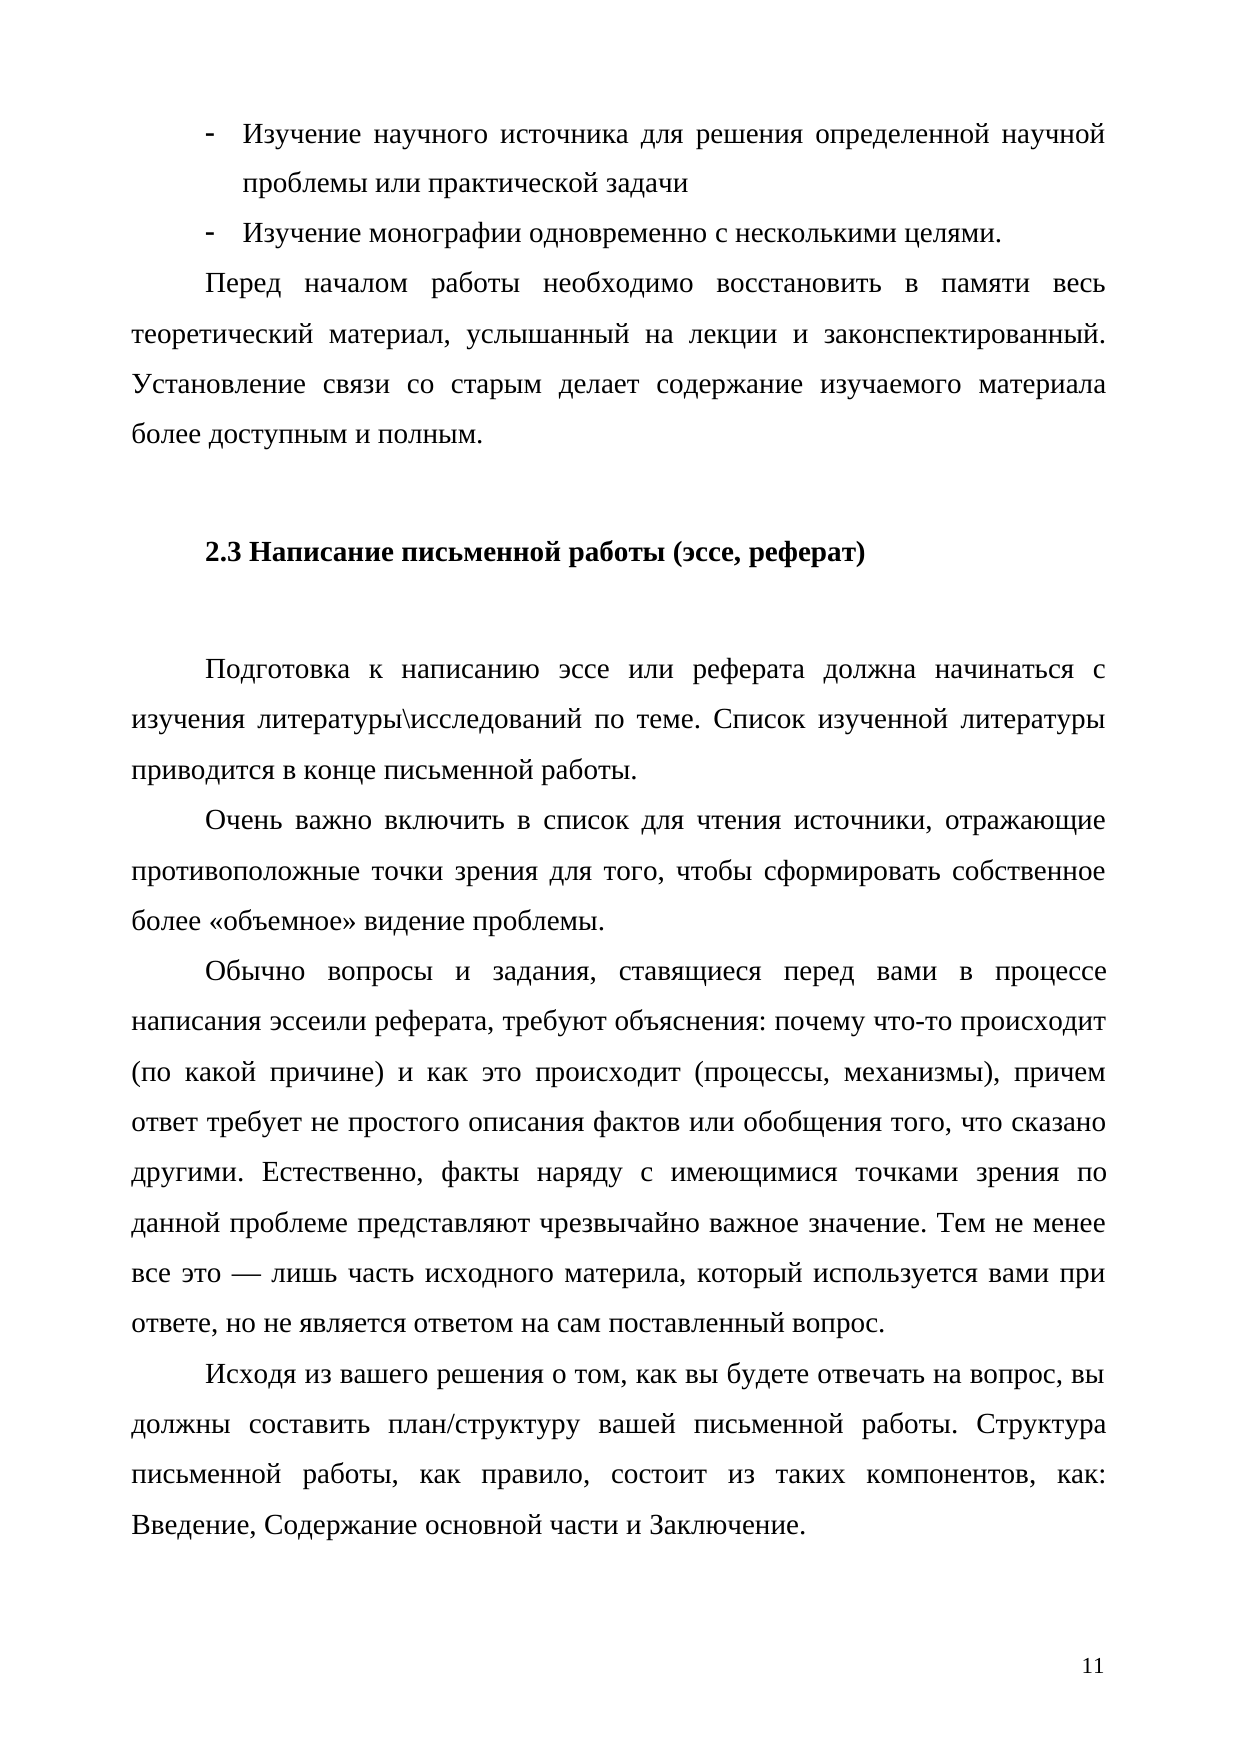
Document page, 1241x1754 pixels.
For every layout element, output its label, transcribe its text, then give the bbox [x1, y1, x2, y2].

list Изучение научного источника для решения определенной научной проблемы или практической задачи [205, 116, 1106, 199]
text Обычно вопросы и задания, ставящиеся перед вами в процессе написания эссеили реферата, требуют объяснения: почему что-то происходит (по какой причине) и как это происходит (процессы, механизмы), причем ответ требует не простого описания фактов или обобщения того, что сказано другими. Естественно, факты наряду с имеющимися точками зрения по данной проблеме представляют чрезвычайно важное значение. Тем не менее все это — лишь часть исходного материла, который используется вами при ответе, но не является ответом на сам поставленный вопрос. [131, 953, 1107, 1339]
list Изучение монографии одновременно с несколькими целями. [205, 215, 1138, 249]
text Исходя из вашего решения о том, как вы будете отвечать на вопрос, вы должны составить план/структуру вашей письменной работы. Структура письменной работы, как правило, состоит из таких компонентов, как: Введение, Содержание основной части и Заключение. [131, 1356, 1106, 1540]
text Перед началом работы необходимо восстановить в памяти весь теоретический материал, услышанный на лекции и законспектированный. Установление связи со старым делает содержание изучаемого материала более доступным и полным. [131, 266, 1106, 450]
text Подготовка к написанию эссе или реферата должна начинаться с изучения литературы\исследований по теме. Список изученной литературы приводится в конце письменной работы. [131, 651, 1106, 786]
text Очень важно включить в список для чтения источники, отражающие противоположные точки зрения для того, чтобы сформировать собственное более «объемное» видение проблемы. [131, 802, 1107, 936]
subtitle Написание письменной работы (эссе, реферат) [205, 534, 1138, 567]
